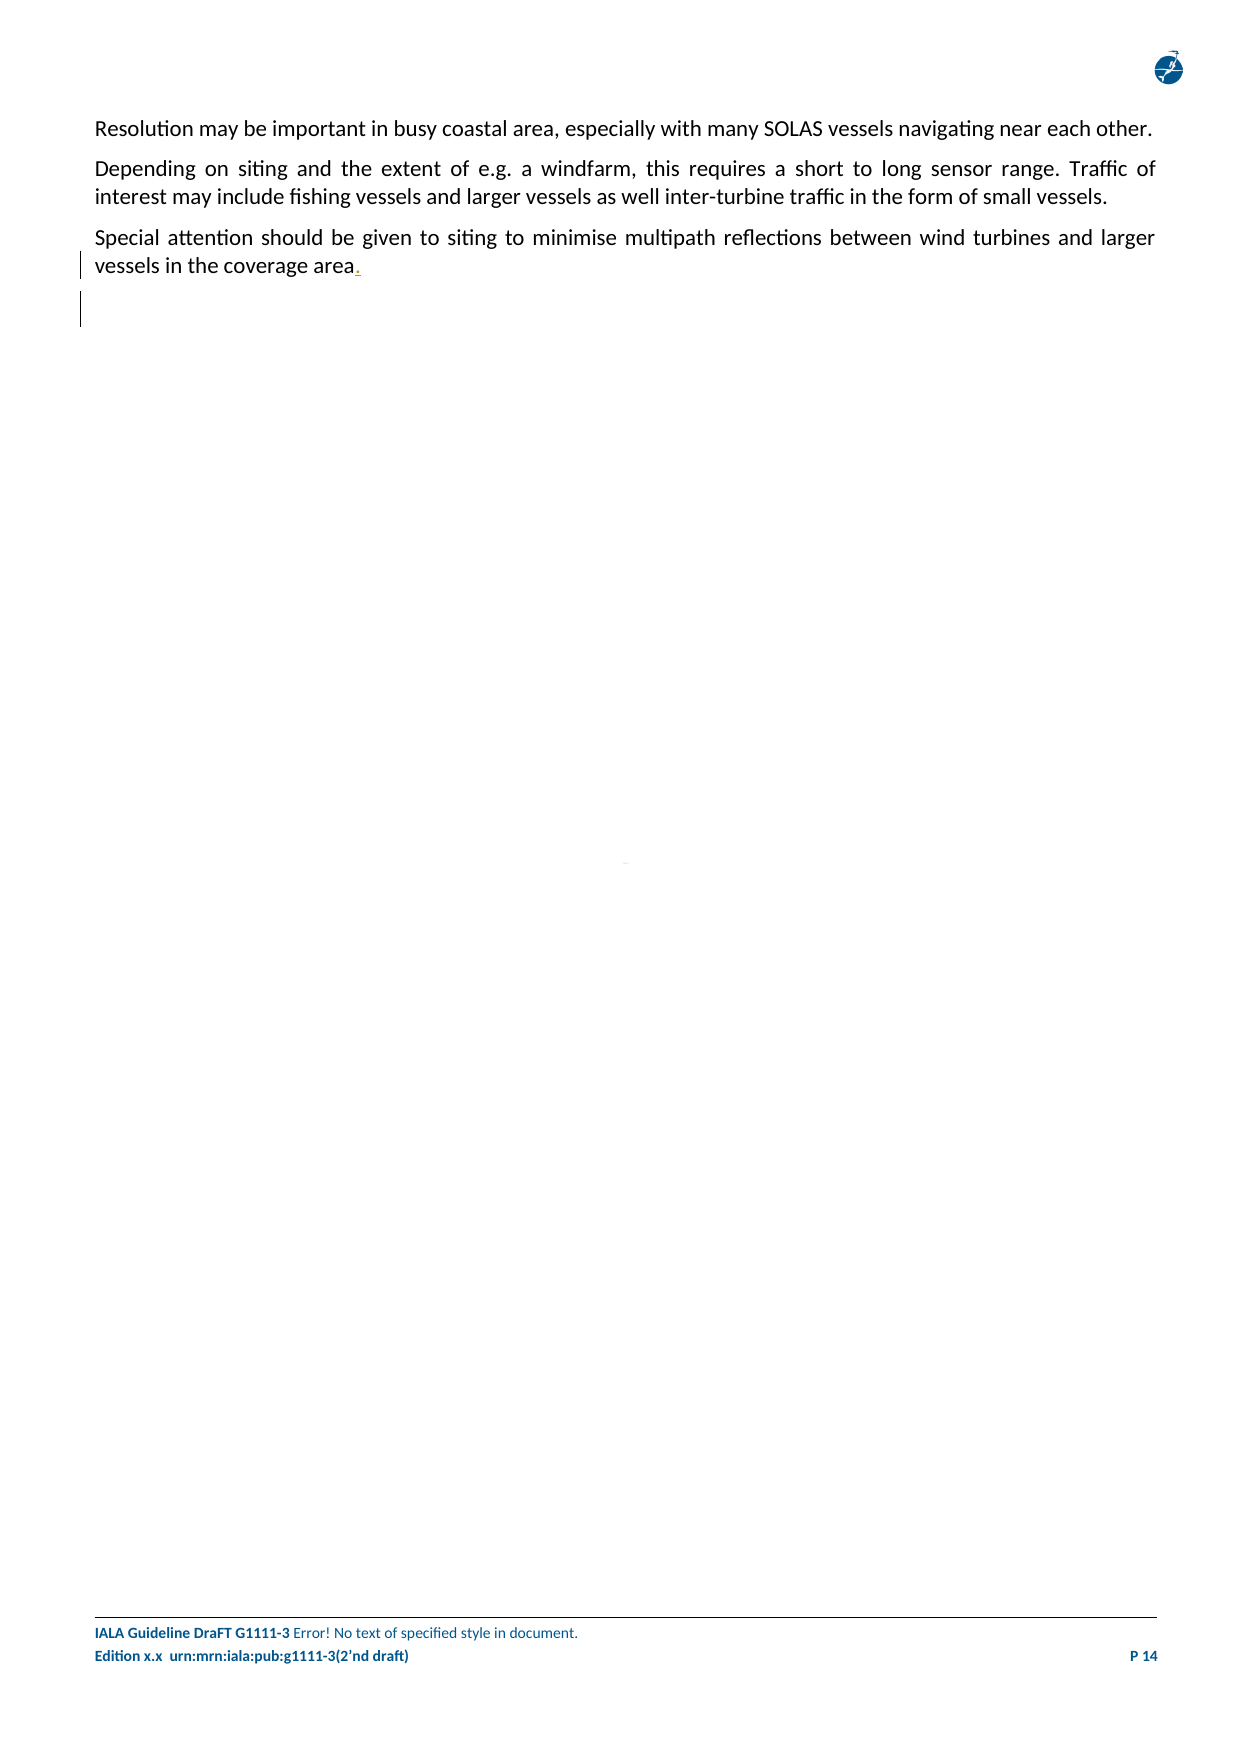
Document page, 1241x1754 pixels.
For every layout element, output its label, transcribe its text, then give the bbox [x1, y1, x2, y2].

text Depending on siting and the extent of e.g. a windfarm, this requires a short to long sensor range. Traffic of interest may include fishing vessels and larger vessels as well inter-turbine traffic in the form of small vessels. [94, 154, 1157, 210]
picture [1123, 0, 1241, 119]
text Special attention should be given to siting to minimise multipath reflections between wind turbines and larger vessels in the coverage area [94, 223, 1157, 279]
text Resolution may be important in busy coastal area, especially with many SOLAS vessels navigating near each other. [94, 114, 1157, 142]
